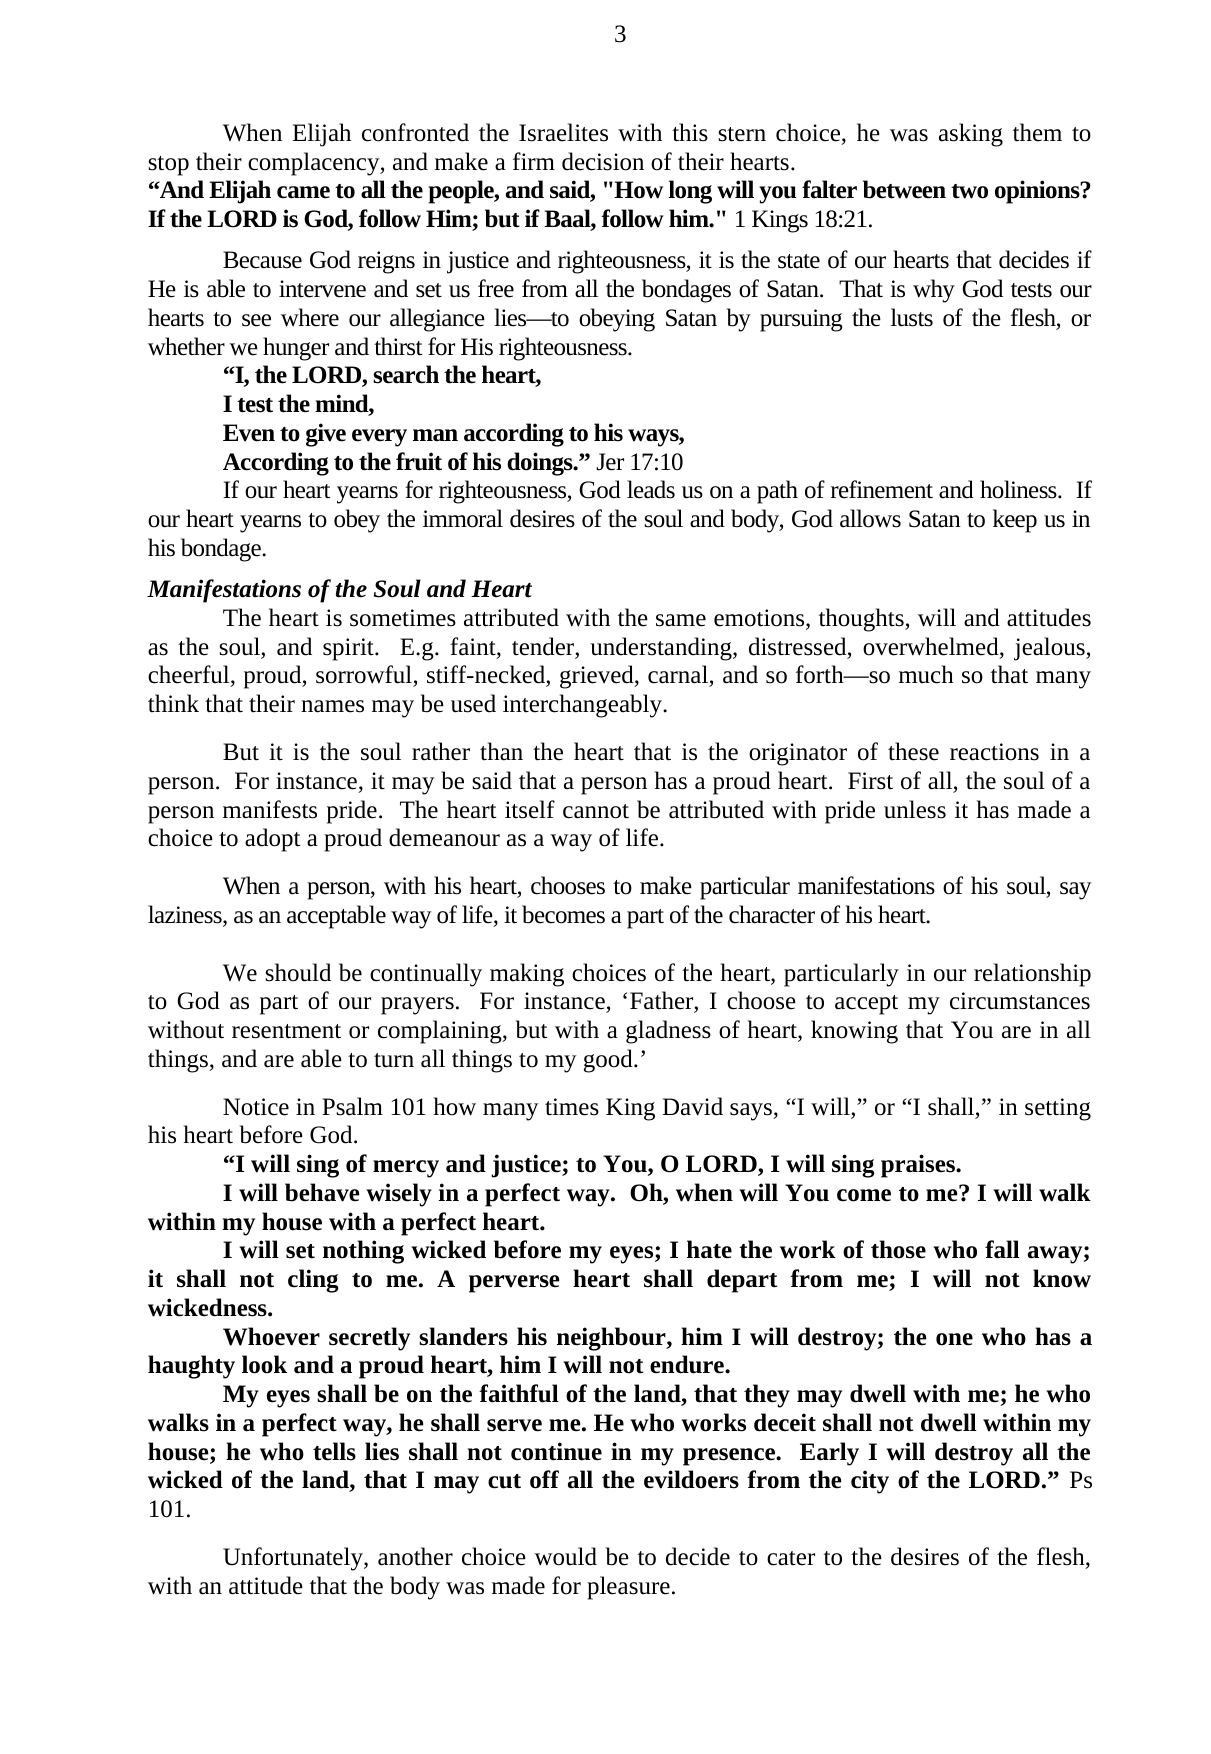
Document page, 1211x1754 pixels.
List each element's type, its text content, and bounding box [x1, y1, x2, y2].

text I test the mind, [148, 389, 1093, 418]
text But it is the soul rather than the heart that is the originator of these reactions in a person. For instance, it may be said that a person has a proud heart. First of all, the soul of a person manifests pride. The heart itself cannot be attributed with pride unless it has made a choice to adopt a proud demeanour as a way of life. [148, 737, 1093, 852]
text Manifestations of the Soul and Heart [148, 574, 1093, 603]
text According to the fruit of his doings.” Jer 17:10 [148, 447, 1093, 476]
text We should be continually making choices of the heart, particularly in our relationship to God as part of our prayers. For instance, ‘Father, I choose to accept my circumstances without resentment or complaining, but with a gladness of heart, knowing that You are in all things, and are able to turn all things to my good.’ [148, 958, 1093, 1073]
text “I, the LORD, search the heart, [148, 361, 1093, 389]
text My eyes shall be on the faithful of the land, that they may dwell with me; he who walks in a perfect way, he shall serve me. He who works deceit shall not dwell within my house; he who tells lies shall not continue in my presence. Early I will destroy all the wicked of the land, that I may cut off all the evildoers from the city of the LORD.” Ps 101. [148, 1379, 1093, 1523]
text If our heart yearns for righteousness, God leads us on a path of refinement and holiness. If our heart yearns to obey the immoral desires of the soul and body, God allows Satan to keep us in his bondage. [148, 476, 1093, 562]
text I will behave wisely in a perfect way. Oh, when will You come to me? I will walk within my house with a perfect heart. [148, 1178, 1093, 1236]
text Whoever secretly slanders his neighbour, him I will destroy; the one who has a haughty look and a proud heart, him I will not endure. [148, 1322, 1093, 1379]
text Notice in Psalm 101 how many times King David says, “I will,” or “I shall,” in setting his heart before God. [148, 1092, 1093, 1149]
text I will set nothing wicked before my eyes; I hate the work of those who fall away; it shall not cling to me. A perverse heart shall depart from me; I will not know wickedness. [148, 1236, 1093, 1322]
text Unfortunately, another choice would be to decide to cater to the desires of the flesh, with an attitude that the body was made for pleasure. [148, 1542, 1093, 1600]
text The heart is sometimes attributed with the same emotions, thoughts, will and attitudes as the soul, and spirit. E.g. faint, tender, understanding, distressed, overwhelmed, jealous, cheerful, proud, sorrowful, stiff-necked, grieved, carnal, and so forth—so much so that many think that their names may be used interchangeably. [148, 603, 1093, 718]
text “And Elijah came to all the people, and said, "How long will you falter between two opinions? If the LORD is God, follow Him; but if Baal, follow him." 1 Kings 18:21. [148, 176, 1093, 233]
text Because God reigns in justice and righteousness, it is the state of our hearts that decides if He is able to intervene and set us free from all the bondages of Satan. That is why God tests our hearts to see where our allegiance lies—to obeying Satan by pursuing the lusts of the flesh, or whether we hunger and thirst for His righteousness. [148, 246, 1093, 361]
text When Elijah confronted the Israelites with this stern choice, he was asking them to stop their complacency, and make a firm decision of their hearts. [148, 118, 1093, 176]
text “I will sing of mercy and justice; to You, O LORD, I will sing praises. [148, 1149, 1093, 1178]
text When a person, with his heart, chooses to make particular manifestations of his soul, say laziness, as an acceptable way of life, it becomes a part of the character of his heart. [148, 871, 1093, 929]
text Even to give every man according to his ways, [148, 418, 1093, 447]
